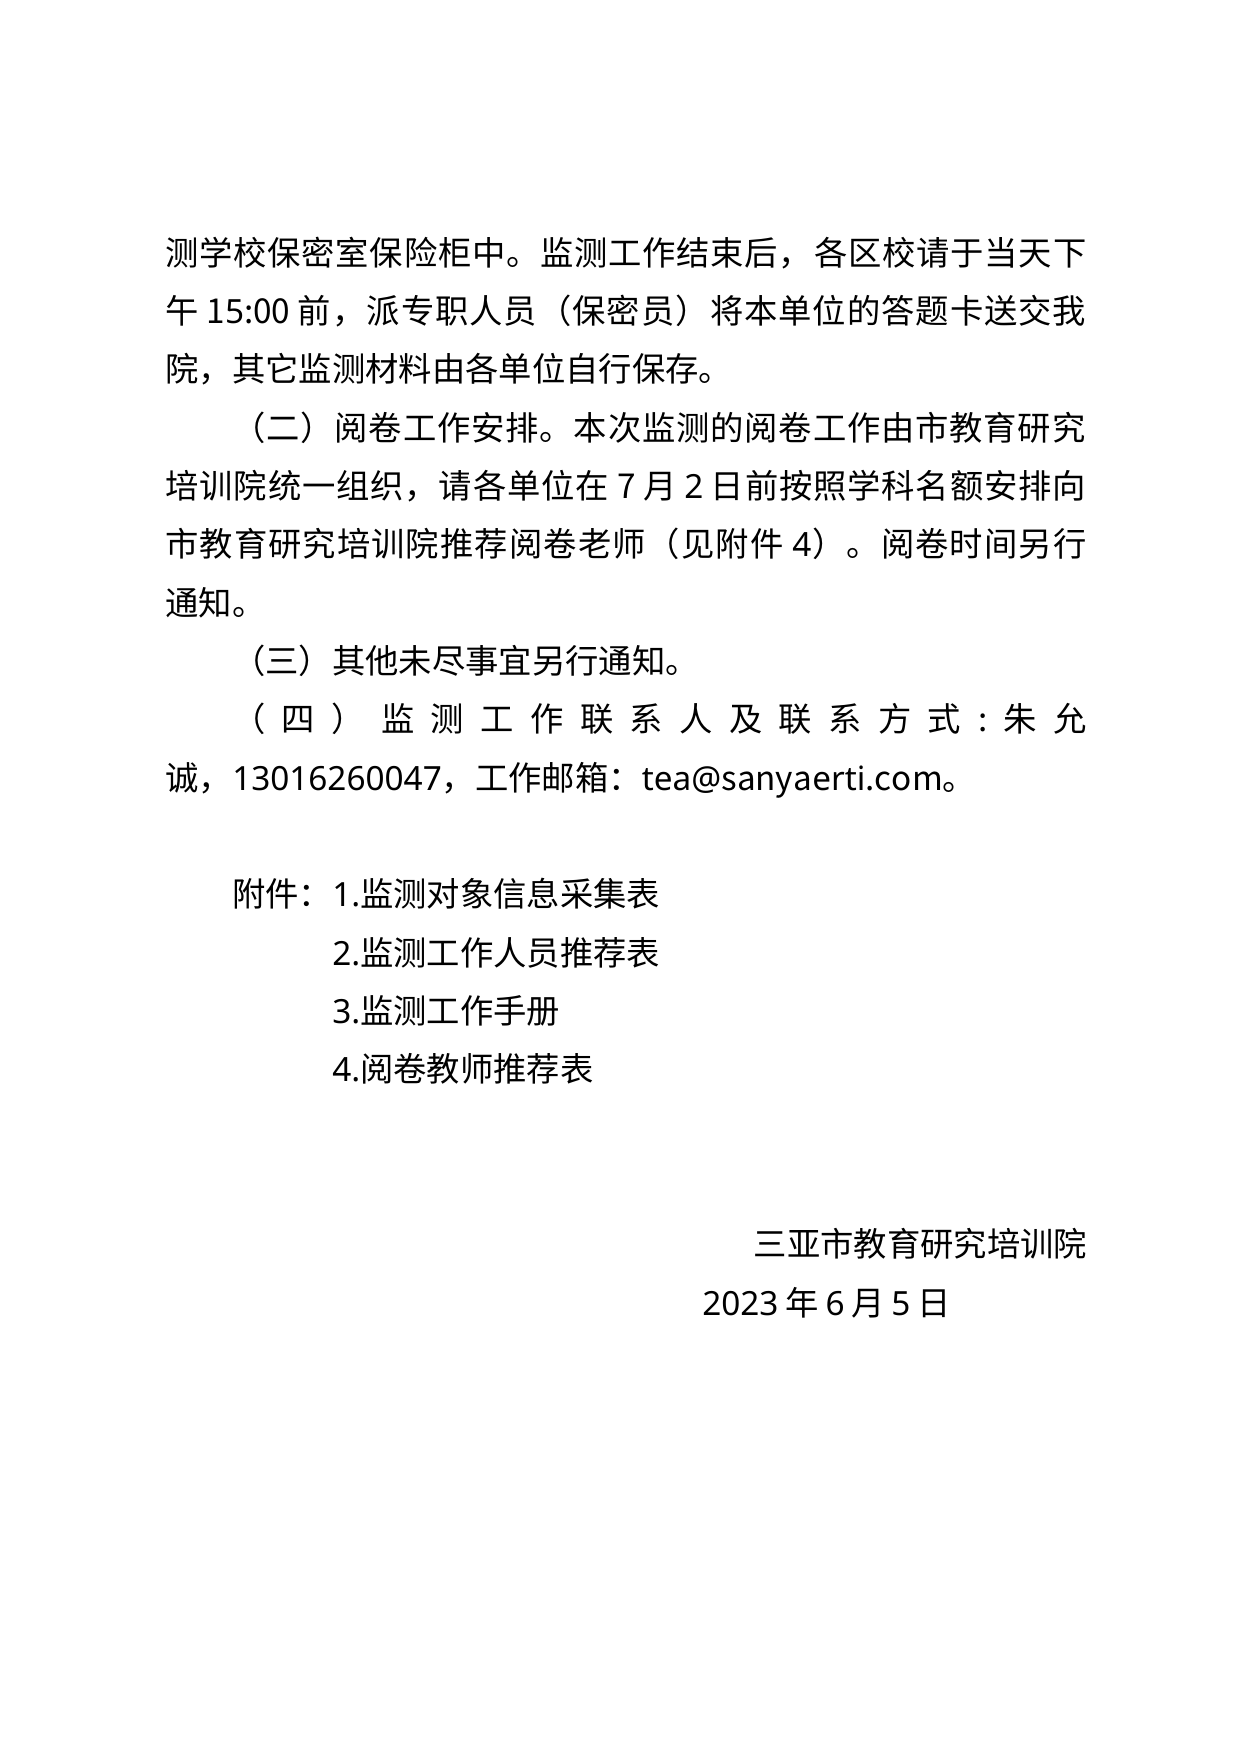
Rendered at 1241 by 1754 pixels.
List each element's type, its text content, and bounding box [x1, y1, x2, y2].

text （三）其他未尽事宜另行通知。 [165, 627, 1087, 685]
text （四）监测工作联系人及联系方式:朱允诚，13016260047，工作邮箱：tea@sanyaerti.com。 [165, 685, 1087, 802]
text 附件：1.监测对象信息采集表 [165, 860, 1087, 918]
text （二）阅卷工作安排。本次监测的阅卷工作由市教育研究培训院统一组织，请各单位在7月2日前按照学科名额安排向市教育研究培训院推荐阅卷老师（见附件4）。阅卷时间另行通知。 [165, 393, 1087, 627]
list 2023年6月5日 [165, 1268, 1087, 1327]
list 3.监测工作手册 [165, 977, 1087, 1035]
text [165, 218, 1087, 393]
list 4.阅卷教师推荐表 [165, 1035, 1087, 1093]
list 三亚市教育研究培训院 [165, 1210, 1087, 1268]
text 2.监测工作人员推荐表 [165, 918, 1087, 977]
